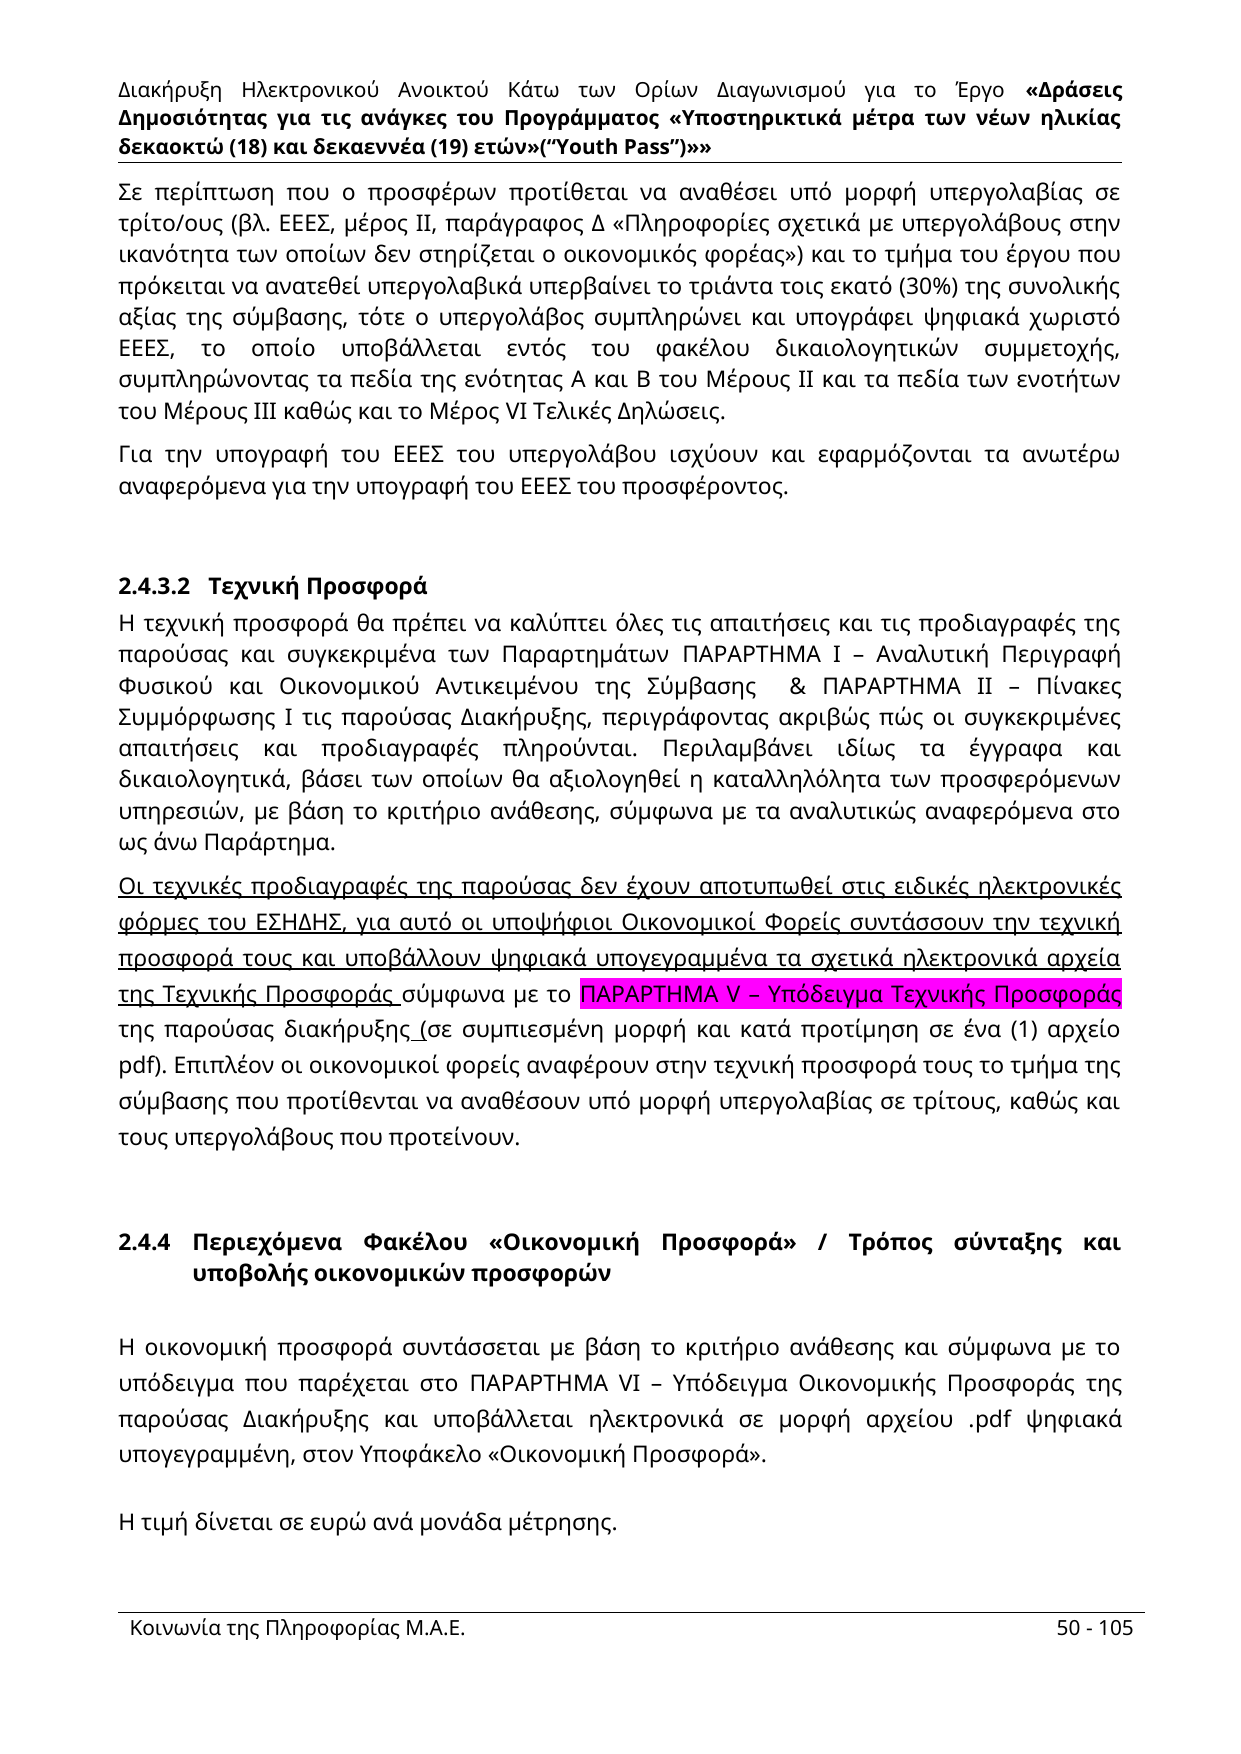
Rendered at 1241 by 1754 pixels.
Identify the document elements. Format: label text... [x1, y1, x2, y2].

text Οι τεχνικές προδιαγραφές της παρούσας δεν έχουν αποτυπωθεί στις ειδικές ηλεκτρονικές φόρμες του ΕΣΗΔΗΣ, για αυτό οι υποψήφιοι Οικονομικοί Φορείς συντάσσουν την τεχνική προσφορά τους και υποβάλλουν ψηφιακά υπογεγραμμένα τα σχετικά ηλεκτρονικά αρχεία της Τεχνικής Προσφοράς σύμφωνα με το ΠΑΡΑΡΤΗΜΑ V – Υπόδειγμα Τεχνικής Προσφοράς της παρούσας διακήρυξης (σε συμπιεσμένη μορφή και κατά προτίμηση σε ένα (1) αρχείο pdf). Επιπλέον οι οικονομικοί φορείς αναφέρουν στην τεχνική προσφορά τους το τμήμα της σύμβασης που προτίθενται να αναθέσουν υπό μορφή υπεργολαβίας σε τρίτους, καθώς και τους υπεργολάβους που προτείνουν. [118, 934, 1122, 1152]
text Η οικονομική προσφορά συντάσσεται με βάση το κριτήριο ανάθεσης και σύμφωνα με το υπόδειγμα που παρέχεται στο ΠΑΡΑΡΤΗΜΑ VI – Υπόδειγμα Οικονομικής Προσφοράς της παρούσας Διακήρυξης και υποβάλλεται ηλεκτρονικά σε μορφή αρχείου .pdf ψηφιακά υπογεγραμμένη, στον Υποφάκελο «Οικονομική Προσφορά». [118, 1331, 1122, 1470]
text Για την υπογραφή του ΕΕΕΣ του υπεργολάβου ισχύουν και εφαρμόζονται τα ανωτέρω αναφερόμενα για την υπογραφή του ΕΕΕΣ του προσφέροντος. [118, 438, 1122, 501]
text Η τιμή δίνεται σε ευρώ ανά μονάδα μέτρησης. [118, 1506, 1122, 1537]
text Σε περίπτωση που ο προσφέρων προτίθεται να αναθέσει υπό μορφή υπεργολαβίας σε τρίτο/ους (βλ. ΕΕΕΣ, μέρος ΙΙ, παράγραφος Δ «Πληροφορίες σχετικά με υπεργολάβους στην ικανότητα των οποίων δεν στηρίζεται ο οικονομικός φορέας») και το τμήμα του έργου που πρόκειται να ανατεθεί υπεργολαβικά υπερβαίνει το τριάντα τοις εκατό (30%) της συνολικής αξίας της σύμβασης, τότε ο υπεργολάβος συμπληρώνει και υπογράφει ψηφιακά χωριστό ΕΕΕΣ, το οποίο υποβάλλεται εντός του φακέλου δικαιολογητικών συμμετοχής, συμπληρώνοντας τα πεδία της ενότητας Α και Β του Μέρους ΙΙ και τα πεδία των ενοτήτων του Μέρους ΙΙΙ καθώς και το Μέρος VI Τελικές Δηλώσεις. [118, 176, 1122, 426]
text H τεχνική προσφορά θα πρέπει να καλύπτει όλες τις απαιτήσεις και τις προδιαγραφές της παρούσας και συγκεκριμένα των Παραρτημάτων ΠΑΡΑΡΤΗΜΑ Ι – Αναλυτική Περιγραφή Φυσικού και Οικονομικού Αντικειμένου της Σύμβασης & ΠΑΡΑΡΤΗΜΑ ΙΙ – Πίνακες Συμμόρφωσης Ι τις παρούσας Διακήρυξης, περιγράφοντας ακριβώς πώς οι συγκεκριμένες απαιτήσεις και προδιαγραφές πληρούνται. Περιλαμβάνει ιδίως τα έγγραφα και δικαιολογητικά, βάσει των οποίων θα αξιολογηθεί η καταλληλόλητα των προσφερόμενων υπηρεσιών, με βάση το κριτήριο ανάθεσης, σύμφωνα με τα αναλυτικώς αναφερόμενα στο ως άνω Παράρτημα. [118, 607, 1122, 857]
subtitle Περιεχόμενα Φακέλου «Οικονομική Προσφορά» / Τρόπος σύνταξης και υποβολής οικονομικών προσφορών [118, 1226, 1122, 1288]
subtitle Τεχνική Προσφορά [118, 570, 1122, 601]
